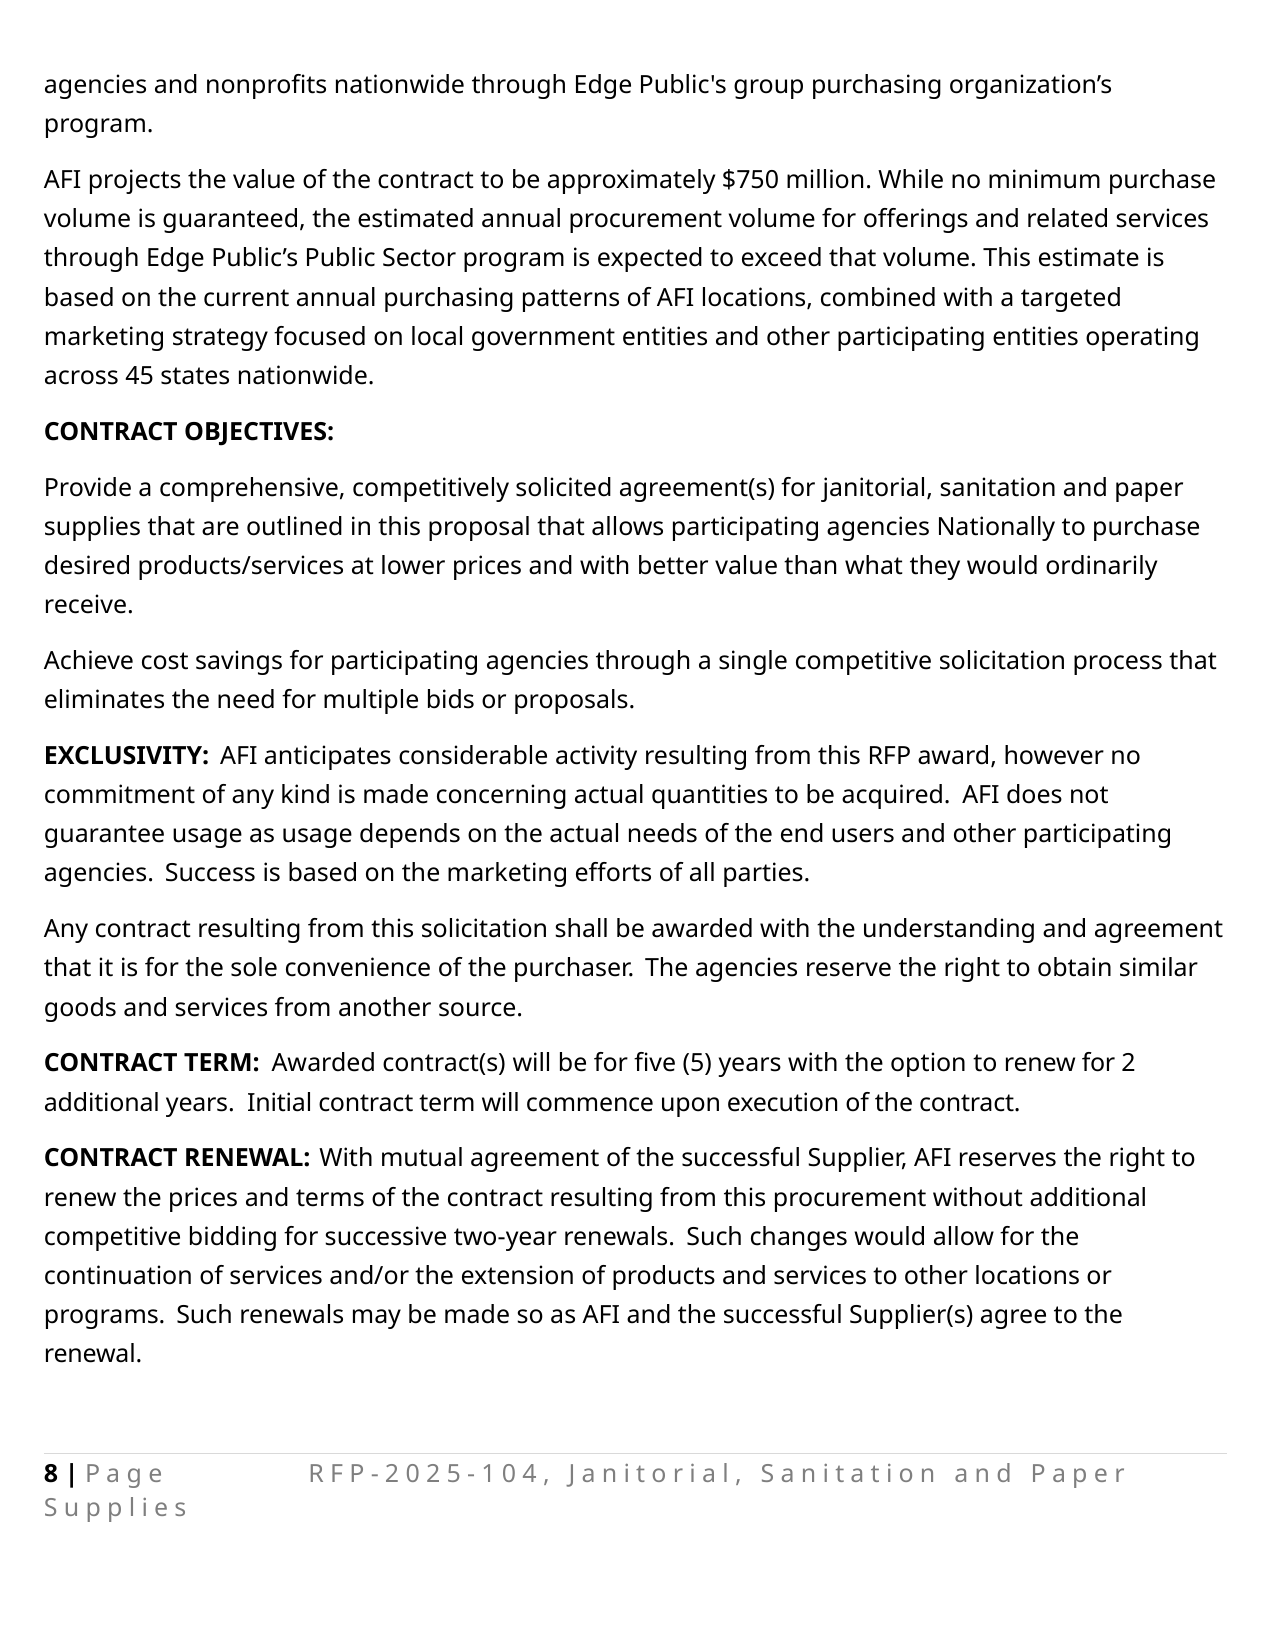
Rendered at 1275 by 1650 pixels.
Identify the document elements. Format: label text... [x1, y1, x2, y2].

text CONTRACT OBJECTIVES: [44, 413, 1227, 447]
text EXCLUSIVITY: AFI anticipates considerable activity resulting from this RFP award, however no commitment of any kind is made concerning actual quantities to be acquired. AFI does not guarantee usage as usage depends on the actual needs of the end users and other participating agencies. Success is based on the marketing efforts of all parties. [44, 737, 1227, 889]
text CONTRACT TERM: Awarded contract(s) will be for five (5) years with the option to renew for 2 additional years. Initial contract term will commence upon execution of the contract. [44, 1045, 1227, 1118]
text CONTRACT RENEWAL: With mutual agreement of the successful Supplier, AFI reserves the right to renew the prices and terms of the contract resulting from this procurement without additional competitive bidding for successive two-year renewals. Such changes would allow for the continuation of services and/or the extension of products and services to other locations or programs. Such renewals may be made so as AFI and the successful Supplier(s) agree to the renewal. [44, 1140, 1227, 1370]
text Provide a comprehensive, competitively solicited agreement(s) for janitorial, sanitation and paper supplies that are outlined in this proposal that allows participating agencies Nationally to purchase desired products/services at lower prices and with better value than what they would ordinarily receive. [44, 469, 1227, 621]
text Achieve cost savings for participating agencies through a single competitive solicitation process that eliminates the need for multiple bids or proposals. [44, 642, 1227, 716]
text Any contract resulting from this solicitation shall be awarded with the understanding and agreement that it is for the sole convenience of the purchaser. The agencies reserve the right to obtain similar goods and services from another source. [44, 911, 1227, 1023]
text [44, 67, 1227, 140]
text AFI projects the value of the contract to be approximately $750 million. While no minimum purchase volume is guaranteed, the estimated annual procurement volume for offerings and related services through Edge Public’s Public Sector program is expected to exceed that volume. This estimate is based on the current annual purchasing patterns of AFI locations, combined with a targeted marketing strategy focused on local government entities and other participating entities operating across 45 states nationwide. [44, 162, 1227, 392]
